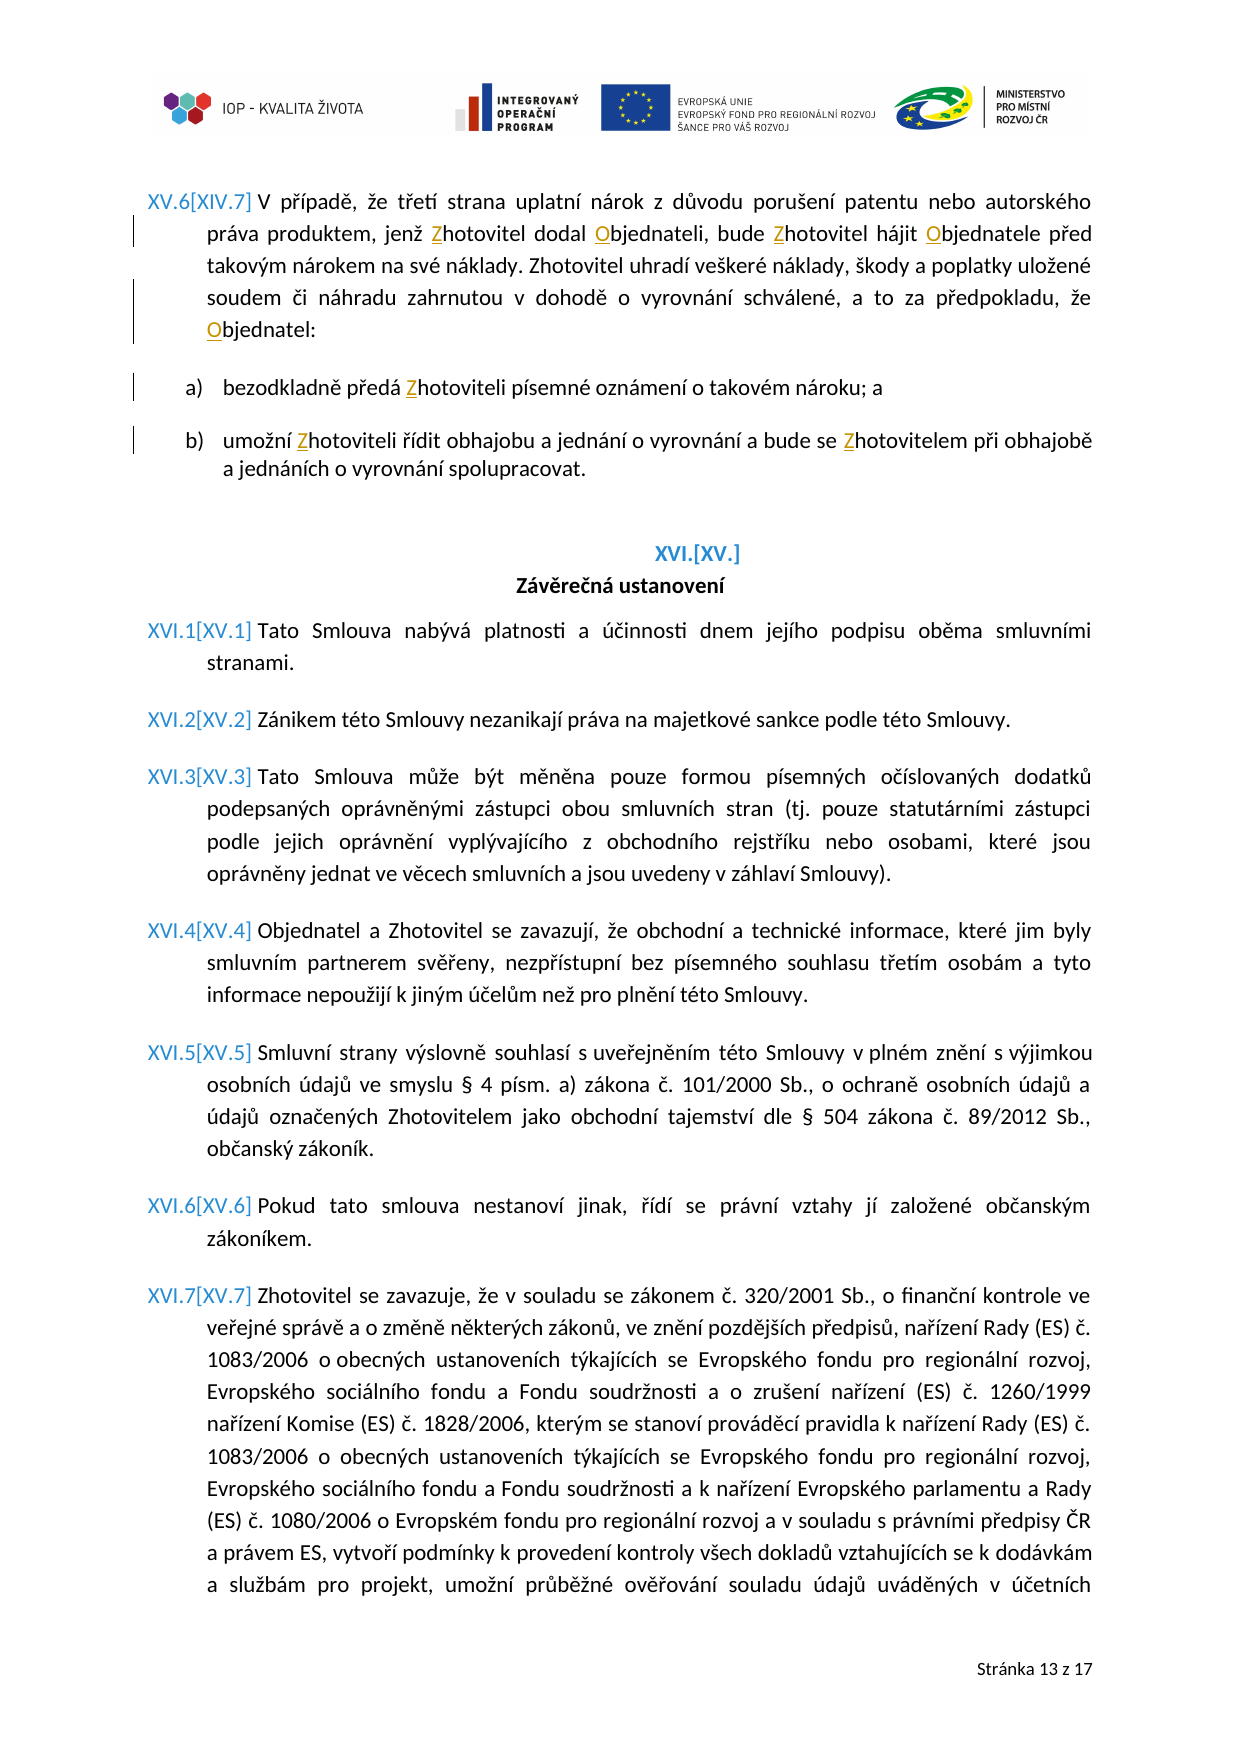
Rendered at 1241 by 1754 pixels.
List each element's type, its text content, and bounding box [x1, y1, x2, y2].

picture [147, 73, 1093, 141]
list Zánikem této Smlouvy nezanikají práva na majetkové sankce podle této Smlouvy. [148, 705, 1093, 733]
list V případě, že třetí strana uplatní nárok z důvodu porušení patentu nebo autorského práva produktem, jenž hotovitel dodal bjednateli, bude hotovitel hájit bjednatele před takovým nárokem na své náklady. Zhotovitel uhradí veškeré náklady, škody a poplatky uložené soudem či náhradu zahrnutou v dohodě o vyrovnání schválené, a to za předpokladu, že bjednatel: [148, 187, 1093, 343]
subtitle umožní hotoviteli řídit obhajobu a jednání o vyrovnání a bude se hotovitelem při obhajobě a jednáních o vyrovnání spolupracovat. [185, 426, 1093, 482]
list Pokud tato smlouva nestanoví jinak, řídí se právní vztahy jí založené občanským zákoníkem. [148, 1191, 1093, 1252]
list Tato Smlouva nabývá platnosti a účinnosti dnem jejího podpisu oběma smluvními stranami. [148, 616, 1093, 676]
subtitle bezodkladně předá hotoviteli písemné oznámení o takovém nároku; a [185, 373, 1093, 401]
list Smluvní strany výslovně souhlasí s uveřejněním této Smlouvy v plném znění s výjimkou osobních údajů ve smyslu § 4 písm. a) zákona č. 101/2000 Sb., o ochraně osobních údajů a údajů označených Zhotovitelem jako obchodní tajemství dle § 504 zákona č. 89/2012 Sb., občanský zákoník. [148, 1038, 1093, 1162]
list Objednatel a Zhotovitel se zavazují, že obchodní a technické informace, které jim byly smluvním partnerem svěřeny, nezpřístupní bez písemného souhlasu třetím osobám a tyto informace nepoužijí k jiným účelům než pro plnění této Smlouvy. [148, 916, 1093, 1008]
list Tato Smlouva může být měněna pouze formou písemných očíslovaných dodatků podepsaných oprávněnými zástupci obou smluvních stran (tj. pouze statutárními zástupci podle jejich oprávnění vyplývajícího z obchodního rejstříku nebo osobami, které jsou oprávněny jednat ve věcech smluvních a jsou uvedeny v záhlaví Smlouvy). [148, 762, 1093, 887]
text Závěrečná ustanovení [148, 571, 1093, 599]
